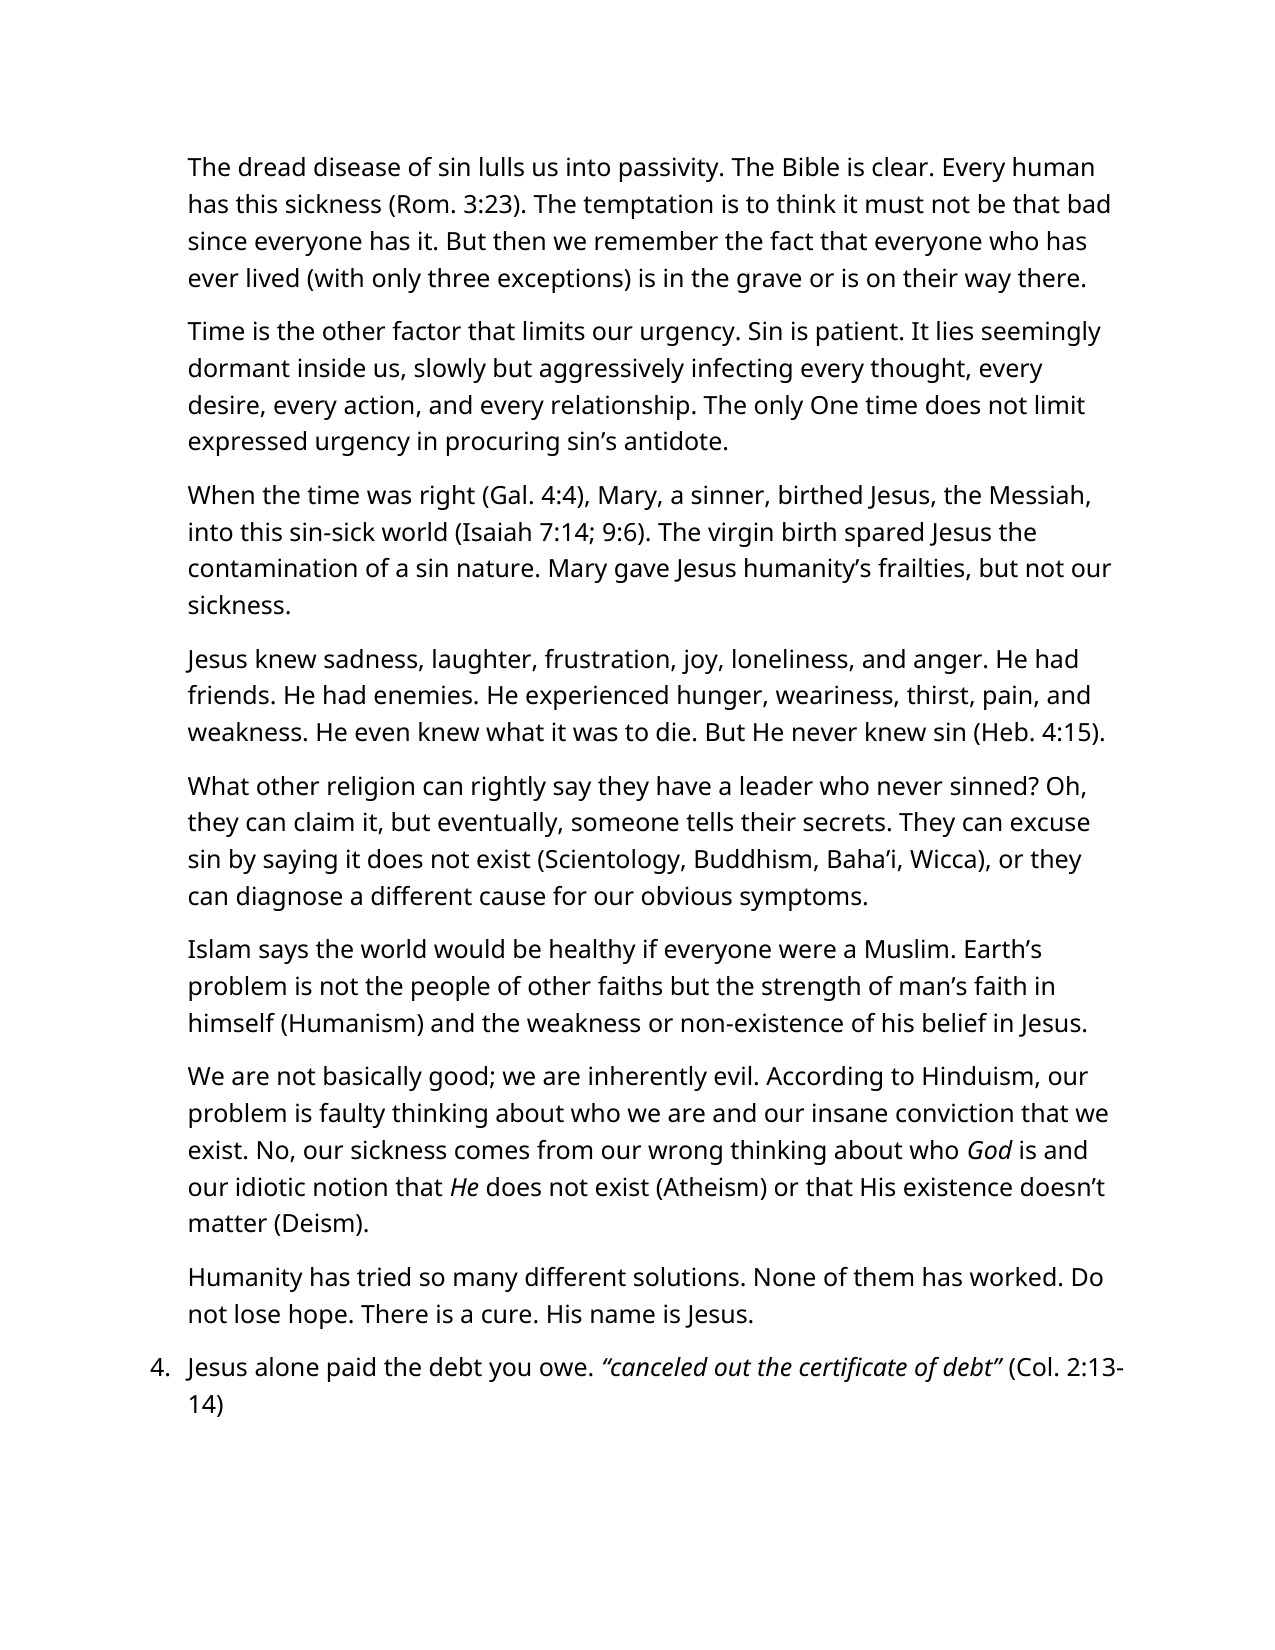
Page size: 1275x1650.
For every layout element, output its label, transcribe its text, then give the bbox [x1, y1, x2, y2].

text Jesus knew sadness, laughter, frustration, joy, loneliness, and anger. He had friends. He had enemies. He experienced hunger, weariness, thirst, pain, and weakness. He even knew what it was to die. But He never knew sin (Heb. 4:15). [187, 641, 1125, 749]
text When the time was right (Gal. 4:4), Mary, a sinner, birthed Jesus, the Messiah, into this sin-sick world (Isaiah 7:14; 9:6). The virgin birth spared Jesus the contamination of a sin nature. Mary gave Jesus humanity’s frailties, but not our sickness. [187, 477, 1125, 622]
text We are not basically good; we are inherently evil. According to Hinduism, our problem is faulty thinking about who we are and our insane conviction that we exist. No, our sickness comes from our wrong thinking about who God is and our idiotic notion that He does not exist (Atheism) or that His existence doesn’t matter (Deism). [187, 1059, 1125, 1240]
text Humanity has tried so many different solutions. None of them has worked. Do not lose hope. There is a cure. His name is Jesus. [187, 1259, 1125, 1330]
text The dread disease of sin lulls us into passivity. The Bible is clear. Every human has this sickness (Rom. 3:23). The temptation is to think it must not be that bad since everyone has it. But then we remember the fact that everyone who has ever lived (with only three exceptions) is in the grave or is on their way there. [187, 150, 1125, 294]
text Islam says the world would be healthy if everyone were a Muslim. Earth’s problem is not the people of other faiths but the strength of man’s faith in himself (Humanism) and the weakness or non-existence of his belief in Jesus. [187, 932, 1125, 1039]
text Time is the other factor that limits our urgency. Sin is patient. It lies seemingly dormant inside us, slowly but aggressively infecting every thought, every desire, every action, and every relationship. The only One time does not limit expressed urgency in procuring sin’s antidote. [187, 314, 1125, 458]
list Jesus alone paid the debt you owe. “canceled out the certificate of debt” (Col. 2:13-14) [150, 1350, 1125, 1421]
text What other religion can rightly say they have a leader who never sinned? Oh, they can claim it, but eventually, someone tells their secrets. They can excuse sin by saying it does not exist (Scientology, Buddhism, Baha’i, Wicca), or they can diagnose a different cause for our obvious symptoms. [187, 768, 1125, 913]
